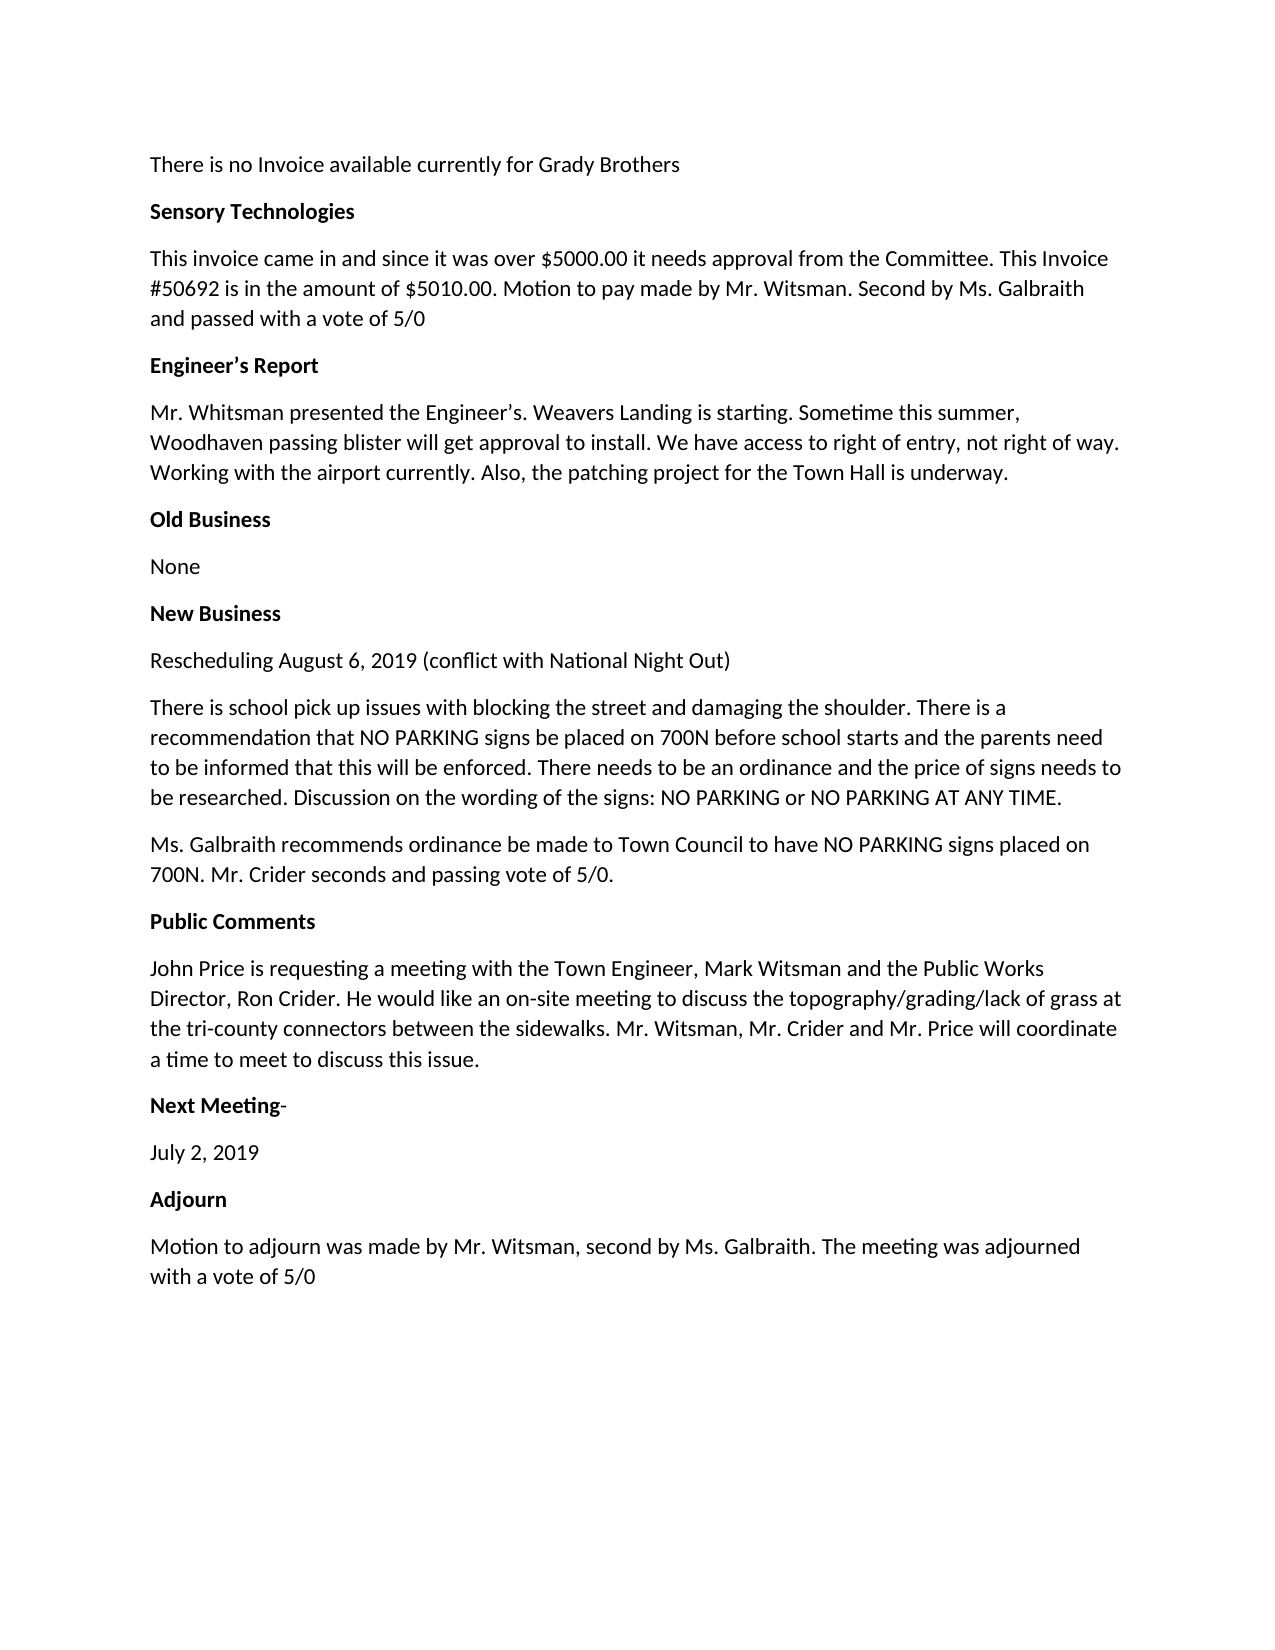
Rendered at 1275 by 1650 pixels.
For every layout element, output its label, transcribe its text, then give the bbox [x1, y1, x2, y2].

text Public Comments [150, 907, 1125, 935]
text Engineer’s Report [150, 351, 1125, 379]
text Sensory Technologies [150, 197, 1125, 225]
text New Business [150, 599, 1125, 627]
text John Price is requesting a meeting with the Town Engineer, Mark Witsman and the Public Works Director, Ron Crider. He would like an on-site meeting to discuss the topography/grading/lack of grass at the tri-county connectors between the sidewalks. Mr. Witsman, Mr. Crider and Mr. Price will coordinate a time to meet to discuss this issue. [150, 954, 1125, 1073]
text Ms. Galbraith recommends ordinance be made to Town Council to have NO PARKING signs placed on 700N. Mr. Crider seconds and passing vote of 5/0. [150, 830, 1125, 888]
text This invoice came in and since it was over $5000.00 it needs approval from the Committee. This Invoice #50692 is in the amount of $5010.00. Motion to pay made by Mr. Witsman. Second by Ms. Galbraith and passed with a vote of 5/0 [150, 244, 1125, 332]
text Motion to adjourn was made by Mr. Witsman, second by Ms. Galbraith. The meeting was adjourned with a vote of 5/0 [150, 1232, 1125, 1291]
text Next Meeting- [150, 1092, 1125, 1120]
text None [150, 552, 1125, 580]
text July 2, 2019 [150, 1138, 1125, 1167]
text Adjourn [150, 1185, 1125, 1213]
text Rescheduling August 6, 2019 (conflict with National Night Out) [150, 646, 1125, 674]
text There is school pick up issues with blocking the street and damaging the shoulder. There is a recommendation that NO PARKING signs be placed on 700N before school starts and the parents need to be informed that this will be enforced. There needs to be an ordinance and the price of signs needs to be researched. Discussion on the wording of the signs: NO PARKING or NO PARKING AT ANY TIME. [150, 693, 1125, 811]
text There is no Invoice available currently for Grady Brothers [150, 150, 1125, 178]
text Old Business [150, 505, 1125, 533]
text Mr. Whitsman presented the Engineer’s. Weavers Landing is starting. Sometime this summer, Woodhaven passing blister will get approval to install. We have access to right of entry, not right of way. Working with the airport currently. Also, the patching project for the Town Hall is underway. [150, 398, 1125, 486]
